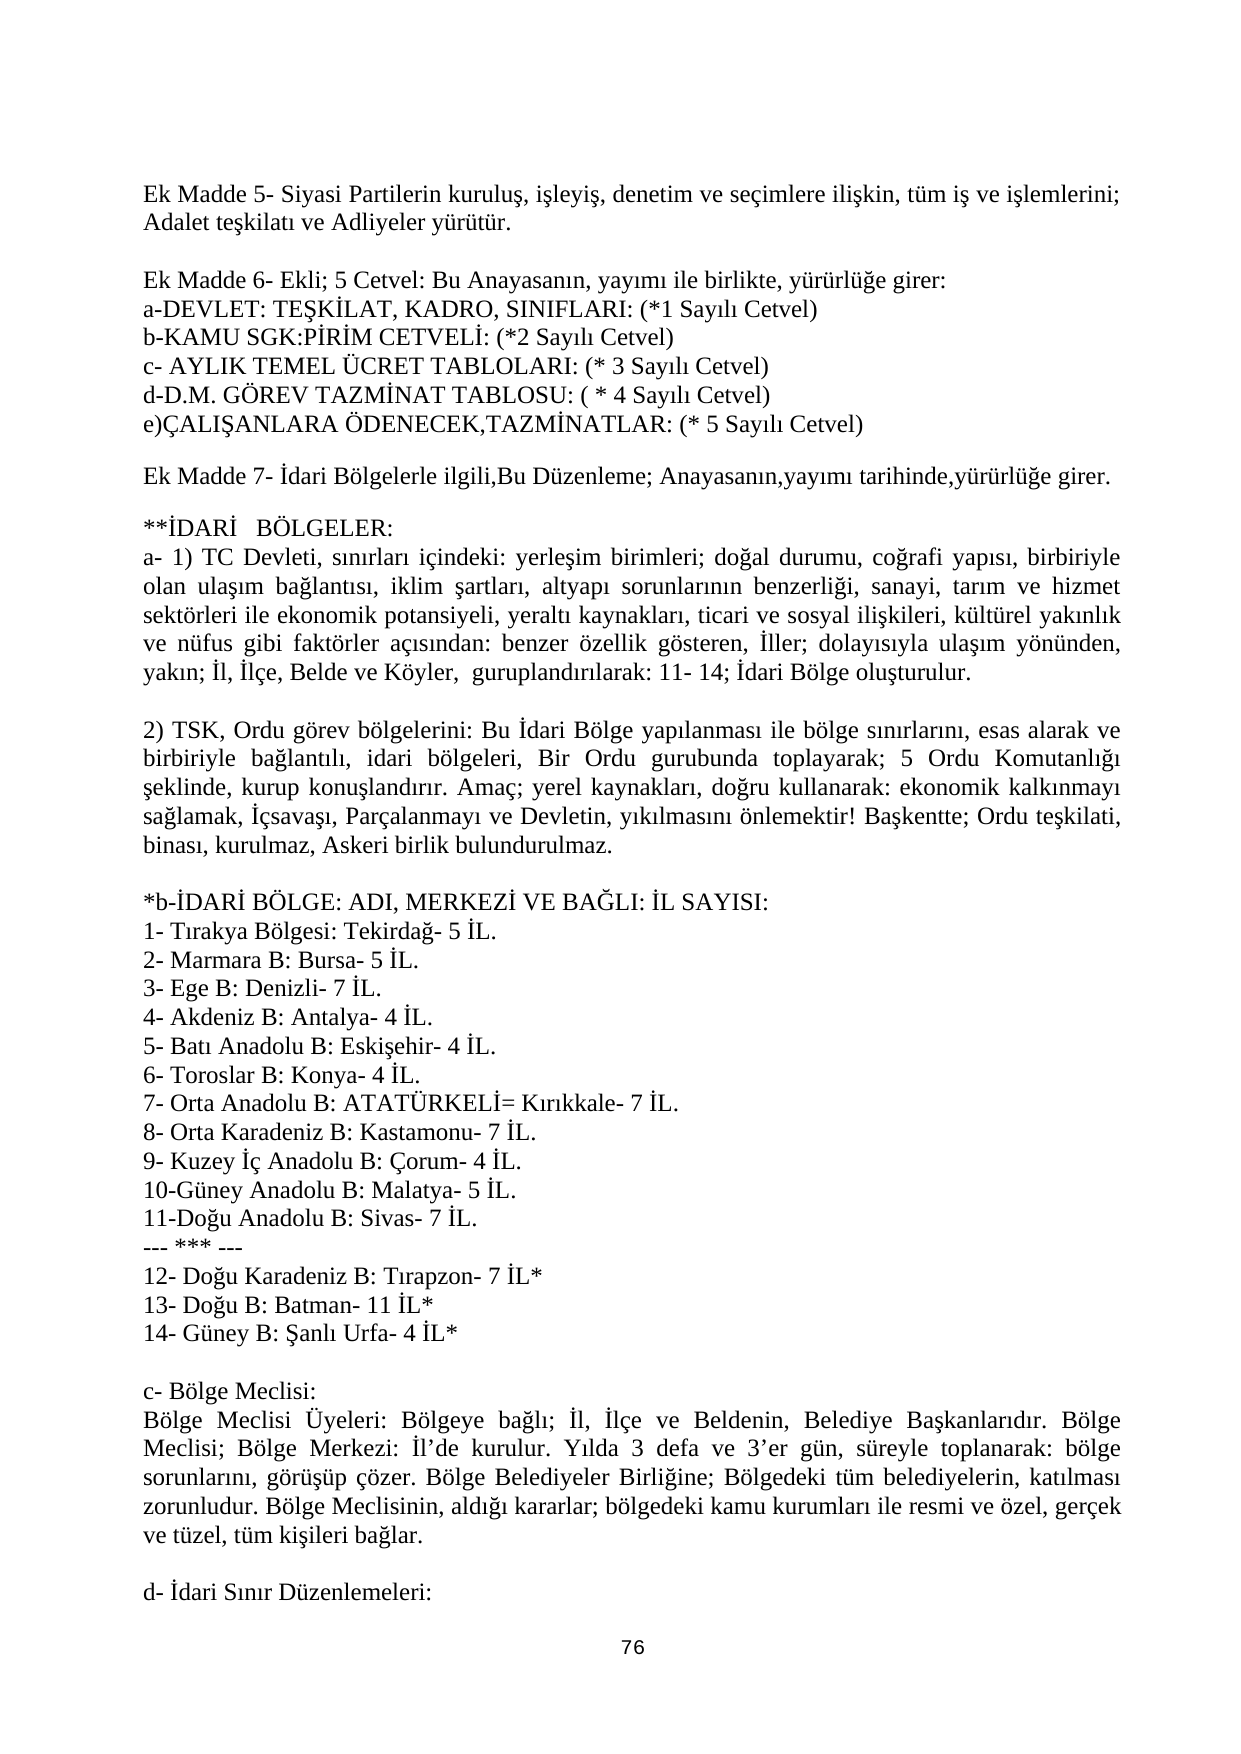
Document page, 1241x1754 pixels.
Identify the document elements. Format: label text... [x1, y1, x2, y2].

text Bölge Meclisi Üyeleri: Bölgeye bağlı; İl, İlçe ve Beldenin, Belediye Başkanlarıdır. Bölge Meclisi; Bölge Merkezi: İl’de kurulur. Yılda 3 defa ve 3’er gün, süreyle toplanarak: bölge sorunlarını, görüşüp çözer. Bölge Belediyeler Birliğine; Bölgedeki tüm belediyelerin, katılması zorunludur. Bölge Meclisinin, aldığı kararlar; bölgedeki kamu kurumları ile resmi ve özel, gerçek ve tüzel, tüm kişileri bağlar. [143, 1405, 1122, 1548]
text *b-İDARİ BÖLGE: ADI, MERKEZİ VE BAĞLI: İL SAYISI: [143, 887, 1122, 916]
text 10-Güney Anadolu B: Malatya- 5 İL. [143, 1175, 1122, 1203]
text 4- Akdeniz B: Antalya- 4 İL. [143, 1002, 1122, 1031]
text Ek Madde 6- Ekli; 5 Cetvel: Bu Anayasanın, yayımı ile birlikte, yürürlüğe girer: [143, 265, 1122, 294]
text 11-Doğu Anadolu B: Sivas- 7 İL. [143, 1203, 1122, 1232]
text **İDARİ BÖLGELER: [143, 513, 1122, 542]
text d- İdari Sınır Düzenlemeleri: [143, 1577, 1122, 1606]
text 12- Doğu Karadeniz B: Tırapzon- 7 İL* [143, 1261, 1122, 1290]
text 13- Doğu B: Batman- 11 İL* [143, 1290, 1122, 1318]
text 9- Kuzey İç Anadolu B: Çorum- 4 İL. [143, 1146, 1122, 1175]
text c- AYLIK TEMEL ÜCRET TABLOLARI: (* 3 Sayılı Cetvel) [143, 351, 1122, 380]
text c- Bölge Meclisi: [143, 1376, 1122, 1405]
text 2- Marmara B: Bursa- 5 İL. [143, 945, 1122, 973]
text --- *** --- [143, 1232, 1122, 1261]
text 3- Ege B: Denizli- 7 İL. [143, 973, 1122, 1002]
text Ek Madde 7- İdari Bölgelerle ilgili,Bu Düzenleme; Anayasanın,yayımı tarihinde,yürürlüğe girer. [143, 461, 1122, 490]
text 5- Batı Anadolu B: Eskişehir- 4 İL. [143, 1031, 1122, 1060]
text 6- Toroslar B: Konya- 4 İL. [143, 1060, 1122, 1088]
text 7- Orta Anadolu B: ATATÜRKELİ= Kırıkkale- 7 İL. [143, 1088, 1122, 1117]
text 2) TSK, Ordu görev bölgelerini: Bu İdari Bölge yapılanması ile bölge sınırlarını, esas alarak ve birbiriyle bağlantılı, idari bölgeleri, Bir Ordu gurubunda toplayarak; 5 Ordu Komutanlığı şeklinde, kurup konuşlandırır. Amaç; yerel kaynakları, doğru kullanarak: ekonomik kalkınmayı sağlamak, İçsavaşı, Parçalanmayı ve Devletin, yıkılmasını önlemektir! Başkentte; Ordu teşkilati, binası, kurulmaz, Askeri birlik bulundurulmaz. [143, 715, 1122, 858]
text 8- Orta Karadeniz B: Kastamonu- 7 İL. [143, 1117, 1122, 1146]
text a-DEVLET: TEŞKİLAT, KADRO, SINIFLARI: (*1 Sayılı Cetvel) [143, 294, 1122, 322]
text Ek Madde 5- Siyasi Partilerin kuruluş, işleyiş, denetim ve seçimlere ilişkin, tüm iş ve işlemlerini; Adalet teşkilatı ve Adliyeler yürütür. [143, 179, 1122, 236]
text b-KAMU SGK:PİRİM CETVELİ: (*2 Sayılı Cetvel) [143, 322, 1122, 351]
text 1- Tırakya Bölgesi: Tekirdağ- 5 İL. [143, 916, 1122, 945]
text e)ÇALIŞANLARA ÖDENECEK,TAZMİNATLAR: (* 5 Sayılı Cetvel) [143, 409, 1122, 437]
text a- 1) TC Devleti, sınırları içindeki: yerleşim birimleri; doğal durumu, coğrafi yapısı, birbiriyle olan ulaşım bağlantısı, iklim şartları, altyapı sorunlarının benzerliği, sanayi, tarım ve hizmet sektörleri ile ekonomik potansiyeli, yeraltı kaynakları, ticari ve sosyal ilişkileri, kültürel yakınlık ve nüfus gibi faktörler açısından: benzer özellik gösteren, İller; dolayısıyla ulaşım yönünden, yakın; İl, İlçe, Belde ve Köyler, guruplandırılarak: 11- 14; İdari Bölge oluşturulur. [143, 542, 1122, 686]
text 14- Güney B: Şanlı Urfa- 4 İL* [143, 1318, 1122, 1347]
text d-D.M. GÖREV TAZMİNAT TABLOSU: ( * 4 Sayılı Cetvel) [143, 380, 1122, 409]
